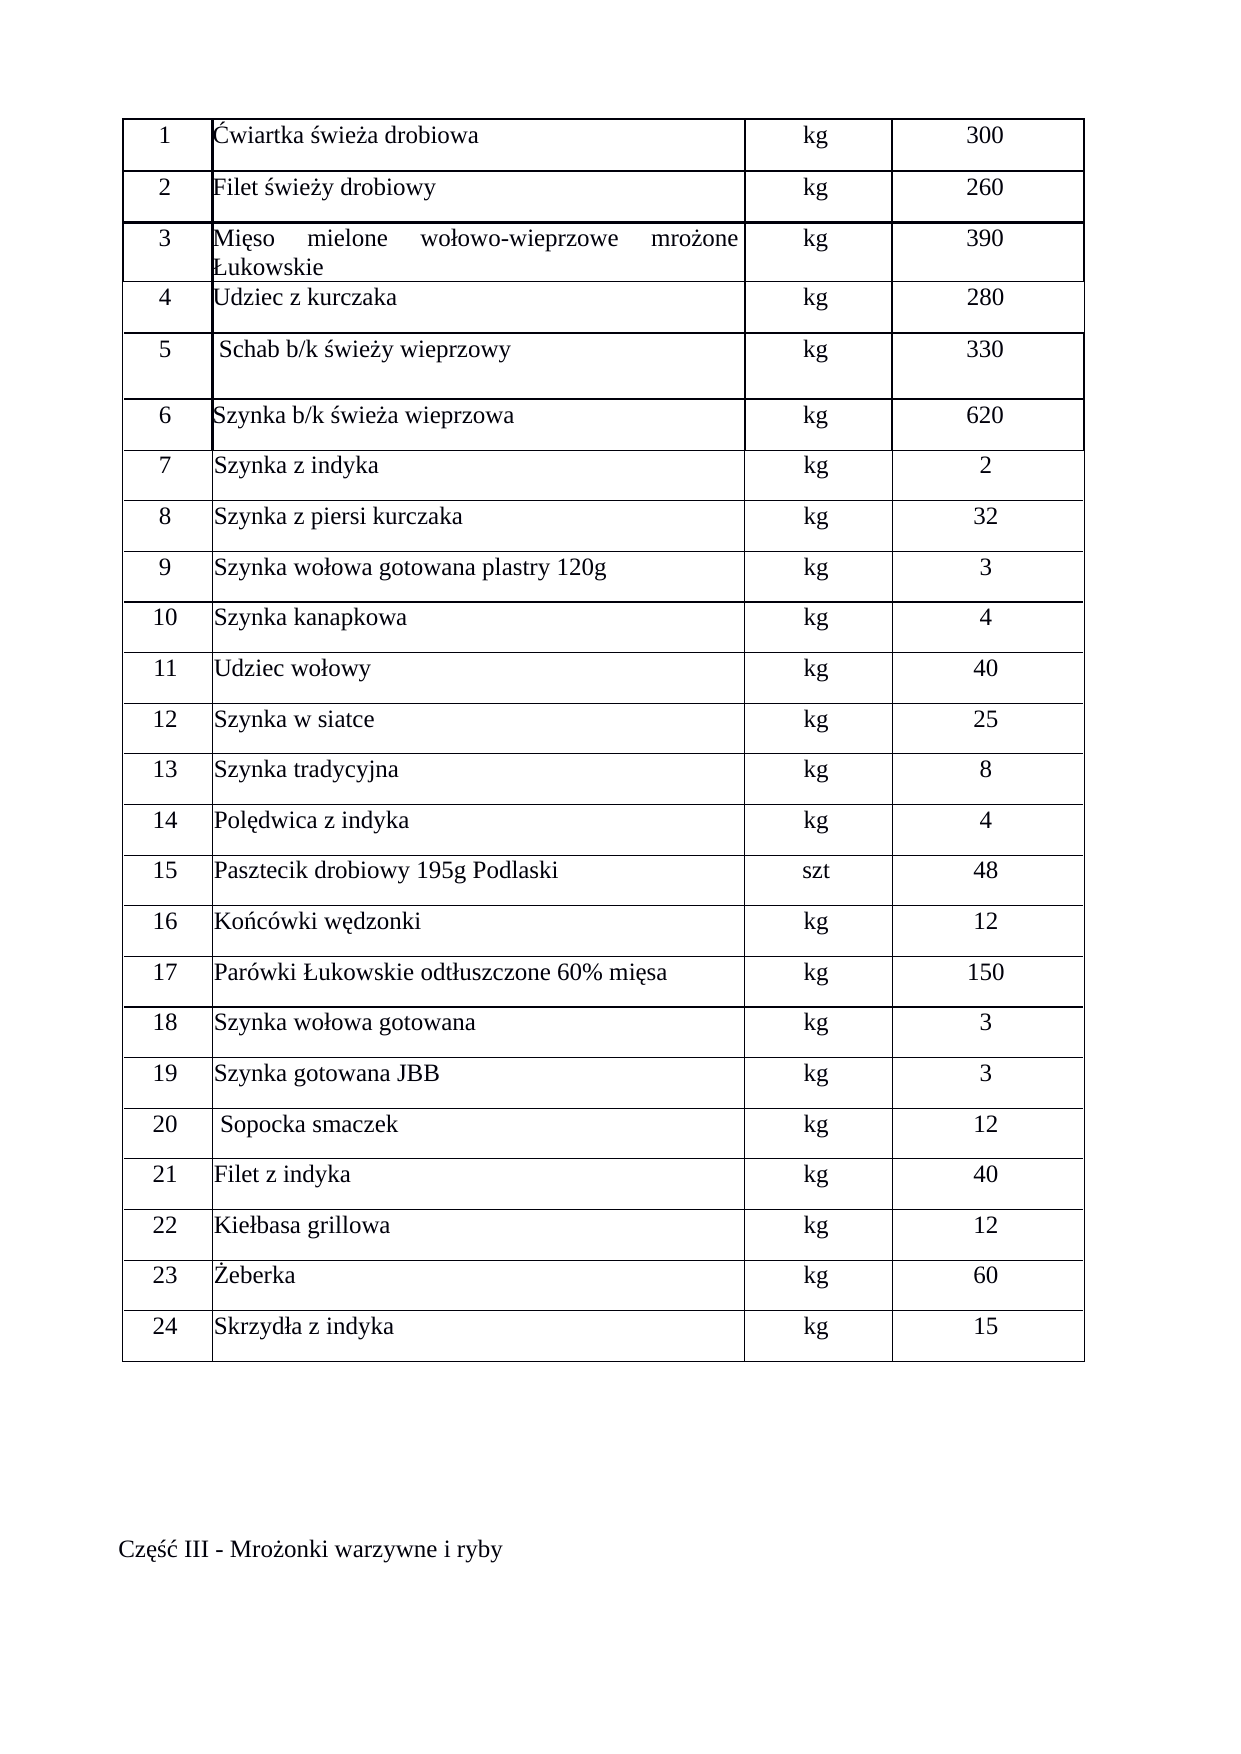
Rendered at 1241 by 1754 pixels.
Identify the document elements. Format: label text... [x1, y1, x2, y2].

table_cell Szynka wołowa gotowana [213, 1008, 744, 1057]
table_cell 260 [893, 172, 1083, 221]
table_cell kg [745, 653, 892, 703]
table_cell kg [745, 1058, 892, 1108]
table_cell 11 [123, 652, 212, 703]
table_cell 3 [893, 1057, 1084, 1108]
table_cell kg [745, 805, 892, 854]
table_cell Udziec z kurczaka [214, 282, 744, 332]
table_cell kg [745, 754, 892, 804]
table_cell 5 [123, 332, 211, 398]
table_cell 330 [893, 334, 1083, 398]
table_cell 17 [123, 956, 212, 1006]
table_cell 4 [893, 804, 1084, 854]
table_cell kg [746, 120, 891, 170]
table_cell 620 [893, 400, 1083, 449]
table_cell Szynka z indyka [213, 451, 744, 500]
table_cell 3 [124, 224, 211, 281]
table_cell 16 [123, 905, 212, 956]
table_cell 24 [123, 1310, 212, 1361]
table_cell szt [745, 856, 892, 905]
table_cell 40 [893, 1158, 1084, 1209]
table_cell kg [745, 501, 892, 551]
table_cell kg [746, 334, 891, 398]
table_cell kg [746, 400, 891, 449]
table_cell 20 [123, 1108, 212, 1158]
table_cell kg [745, 957, 892, 1006]
table_cell Żeberka [213, 1261, 744, 1310]
table_cell kg [745, 1210, 892, 1259]
table_cell 10 [123, 601, 212, 652]
table_cell 2 [893, 451, 1084, 500]
table_cell 4 [123, 282, 211, 332]
table_cell Parówki Łukowskie odtłuszczone 60% mięsa [213, 957, 744, 1006]
table_cell kg [745, 1109, 892, 1158]
table_cell Szynka z piersi kurczaka [213, 501, 744, 551]
table_cell Szynka b/k świeża wieprzowa [214, 400, 744, 449]
table_cell 2 [124, 172, 211, 221]
table_cell kg [746, 224, 891, 281]
table_cell kg [745, 1008, 892, 1057]
table_cell Szynka kanapkowa [213, 603, 744, 652]
table_cell 3 [893, 1006, 1084, 1057]
table_cell 8 [893, 753, 1084, 804]
table_cell Udziec wołowy [213, 653, 744, 703]
table_cell 150 [893, 956, 1084, 1006]
table_cell kg [745, 906, 892, 956]
table_cell kg [745, 704, 892, 753]
table_cell kg [745, 1311, 892, 1361]
table_cell 21 [123, 1158, 212, 1209]
table_cell 48 [893, 855, 1084, 905]
table_cell Szynka tradycyjna [213, 754, 744, 804]
table_cell Polędwica z indyka [213, 805, 744, 854]
table_cell 22 [123, 1209, 212, 1259]
table_cell kg [745, 603, 892, 652]
table_cell Pasztecik drobiowy 195g Podlaski [213, 856, 744, 905]
table_cell Kiełbasa grillowa [213, 1210, 744, 1259]
table_cell Filet z indyka [213, 1159, 744, 1209]
table_cell 12 [893, 1209, 1084, 1259]
table_cell kg [745, 1261, 892, 1310]
table_cell kg [745, 451, 892, 500]
table_cell 3 [893, 551, 1084, 601]
table_cell 6 [123, 398, 211, 449]
table_cell 15 [893, 1310, 1084, 1361]
table_cell 14 [123, 804, 212, 854]
table_cell 19 [123, 1057, 212, 1108]
table_cell 8 [123, 500, 212, 551]
table_cell 280 [893, 282, 1084, 332]
table_cell 60 [893, 1260, 1084, 1310]
table_cell 15 [123, 855, 212, 905]
table_cell kg [746, 282, 891, 332]
table_cell 25 [893, 703, 1084, 753]
table_cell 9 [123, 551, 212, 601]
table_cell Schab b/k świeży wieprzowy [214, 334, 744, 398]
table_cell 1 [124, 120, 211, 170]
table_cell 4 [893, 601, 1084, 652]
table_cell 12 [893, 905, 1084, 956]
table_cell Skrzydła z indyka [213, 1311, 744, 1361]
table_cell Szynka w siatce [213, 704, 744, 753]
table_cell Mięso mielone wołowo-wieprzowe mrożone Łukowskie [214, 224, 744, 281]
table_cell 300 [893, 120, 1083, 170]
table_cell Sopocka smaczek [213, 1109, 744, 1158]
table_cell 13 [123, 753, 212, 804]
table_cell kg [745, 552, 892, 601]
table_cell kg [745, 1159, 892, 1209]
text Część III - Mrożonki warzywne i ryby [118, 1534, 1122, 1563]
table_cell 7 [123, 450, 212, 500]
table_cell Ćwiartka świeża drobiowa [214, 120, 744, 170]
table_cell Końcówki wędzonki [213, 906, 744, 956]
table_cell 40 [893, 652, 1084, 703]
table_cell 390 [893, 224, 1083, 281]
table_cell 32 [893, 500, 1084, 551]
table_cell 12 [893, 1108, 1084, 1158]
table_cell 18 [123, 1006, 212, 1057]
table_cell 23 [123, 1260, 212, 1310]
table_cell Filet świeży drobiowy [214, 172, 744, 221]
table_cell kg [746, 172, 891, 221]
table_cell 12 [123, 703, 212, 753]
table_cell Szynka wołowa gotowana plastry 120g [213, 552, 744, 601]
table_cell Szynka gotowana JBB [213, 1058, 744, 1108]
